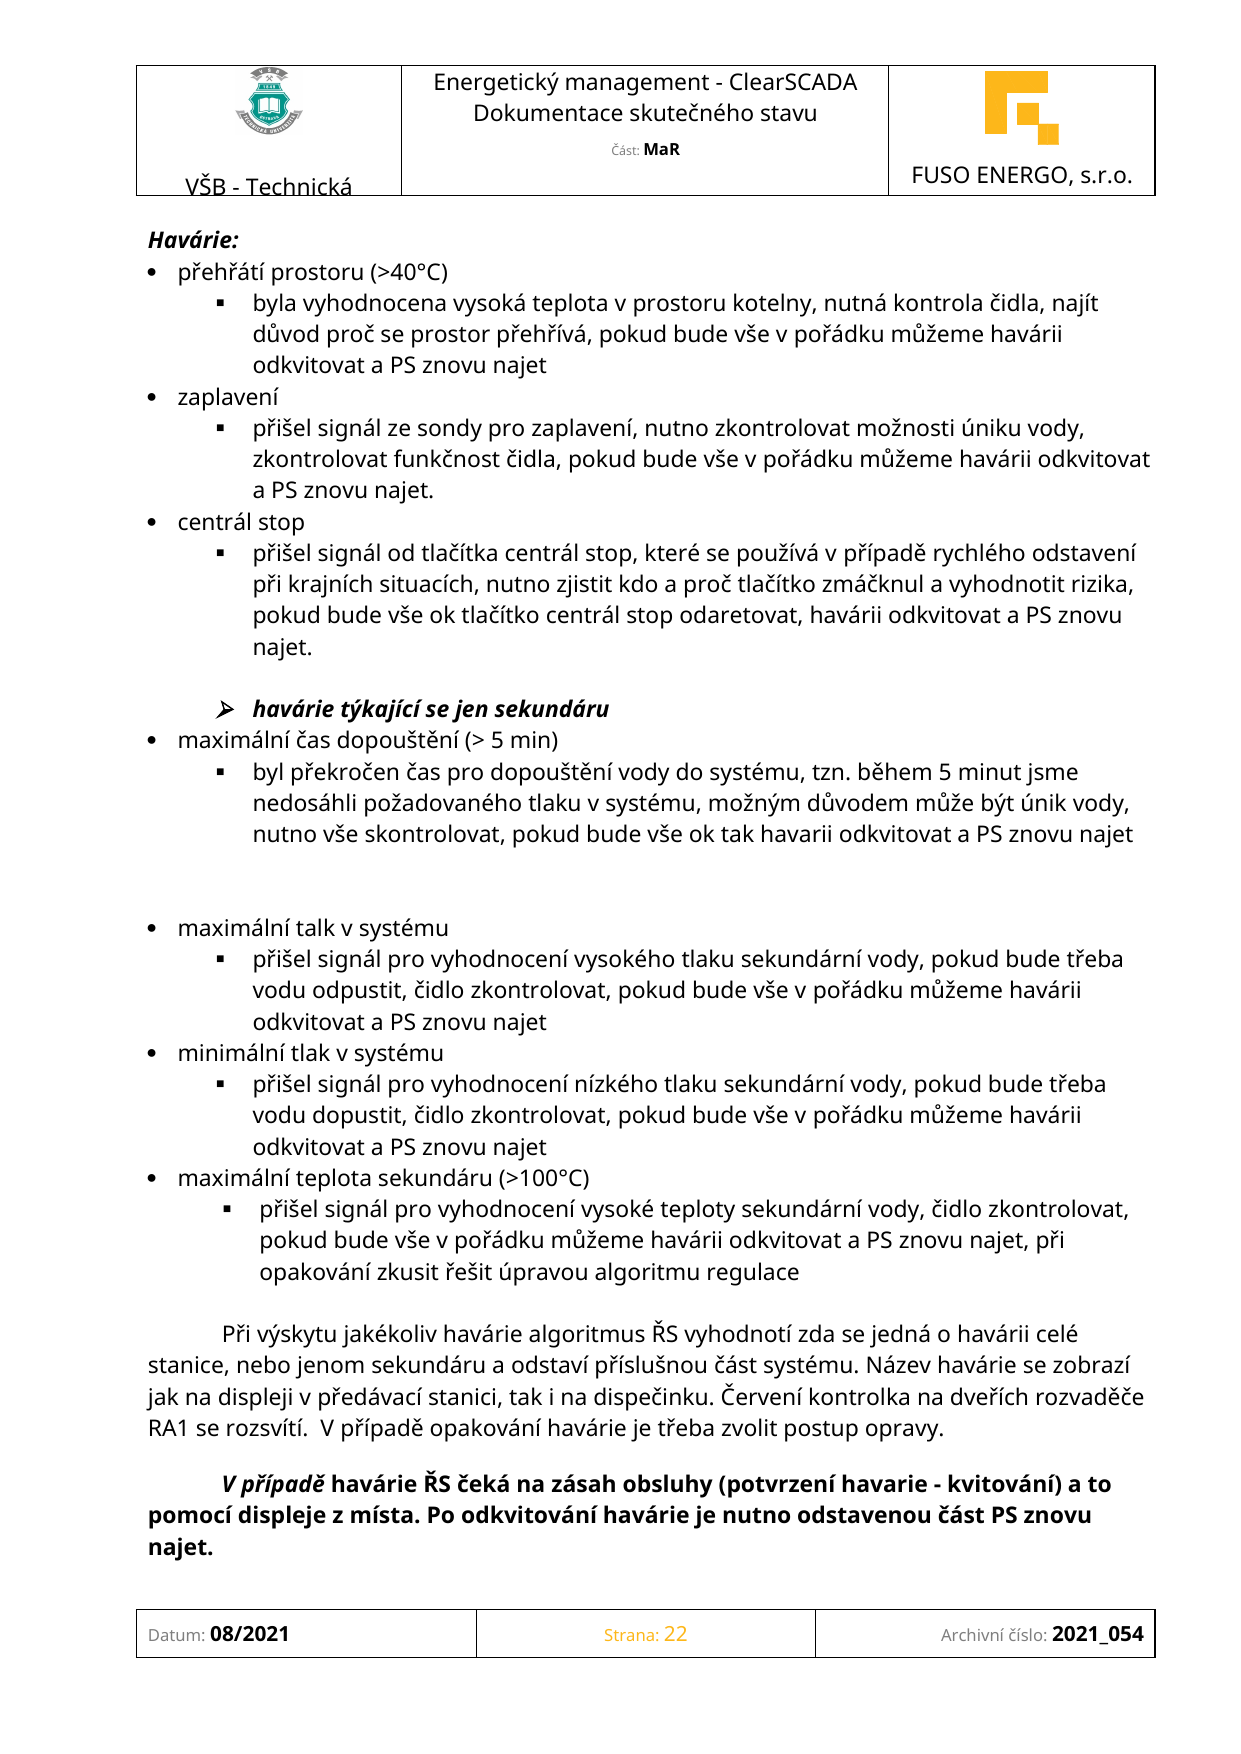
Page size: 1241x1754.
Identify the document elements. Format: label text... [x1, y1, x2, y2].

list maximální teplota sekundáru (>100°C) [148, 1162, 1152, 1193]
list byl překročen čas pro dopouštění vody do systému, tzn. během 5 minut jsme nedosáhli požadovaného tlaku v systému, možným důvodem může být únik vody, nutno vše skontrolovat, pokud bude vše ok tak havarii odkvitovat a PS znovu najet [215, 756, 1152, 849]
text Havárie: [148, 224, 1152, 256]
list minimální tlak v systému [148, 1037, 1152, 1068]
list přišel signál ze sondy pro zaplavení, nutno zkontrolovat možnosti úniku vody, zkontrolovat funkčnost čidla, pokud bude vše v pořádku můžeme havárii odkvitovat a PS znovu najet. [215, 412, 1152, 506]
text Při výskytu jakékoliv havárie algoritmus ŘS vyhodnotí zda se jedná o havárii celé stanice, nebo jenom sekundáru a odstaví příslušnou část systému. Název havárie se zobrazí jak na displeji v předávací stanici, tak i na dispečinku. Červení kontrolka na dveřích rozvaděče RA1 se rozsvítí. V případě opakování havárie je třeba zvolit postup opravy. [148, 1318, 1152, 1443]
list přišel signál pro vyhodnocení nízkého tlaku sekundární vody, pokud bude třeba vodu dopustit, čidlo zkontrolovat, pokud bude vše v pořádku můžeme havárii odkvitovat a PS znovu najet [215, 1068, 1152, 1162]
list přišel signál od tlačítka centrál stop, které se používá v případě rychlého odstavení při krajních situacích, nutno zjistit kdo a proč tlačítko zmáčknul a vyhodnotit rizika, pokud bude vše ok tlačítko centrál stop odaretovat, havárii odkvitovat a PS znovu najet. [215, 537, 1152, 662]
list přišel signál pro vyhodnocení vysoké teploty sekundární vody, čidlo zkontrolovat, pokud bude vše v pořádku můžeme havárii odkvitovat a PS znovu najet, při opakování zkusit řešit úpravou algoritmu regulace [222, 1193, 1152, 1287]
list maximální čas dopouštění (> 5 min) [148, 724, 1152, 756]
list havárie týkající se jen sekundáru [215, 693, 1152, 724]
list zaplavení [148, 381, 1152, 412]
list centrál stop [148, 506, 1152, 537]
text V případě havárie ŘS čeká na zásah obsluhy (potvrzení havarie - kvitování) a to pomocí displeje z místa. Po odkvitování havárie je nutno odstavenou část PS znovu najet. [148, 1468, 1152, 1562]
list přehřátí prostoru (>40°C) [148, 256, 1152, 287]
list přišel signál pro vyhodnocení vysokého tlaku sekundární vody, pokud bude třeba vodu odpustit, čidlo zkontrolovat, pokud bude vše v pořádku můžeme havárii odkvitovat a PS znovu najet [215, 943, 1152, 1037]
list byla vyhodnocena vysoká teplota v prostoru kotelny, nutná kontrola čidla, najít důvod proč se prostor přehřívá, pokud bude vše v pořádku můžeme havárii odkvitovat a PS znovu najet [215, 287, 1152, 381]
list maximální talk v systému [148, 912, 1152, 943]
picture [234, 66, 304, 135]
